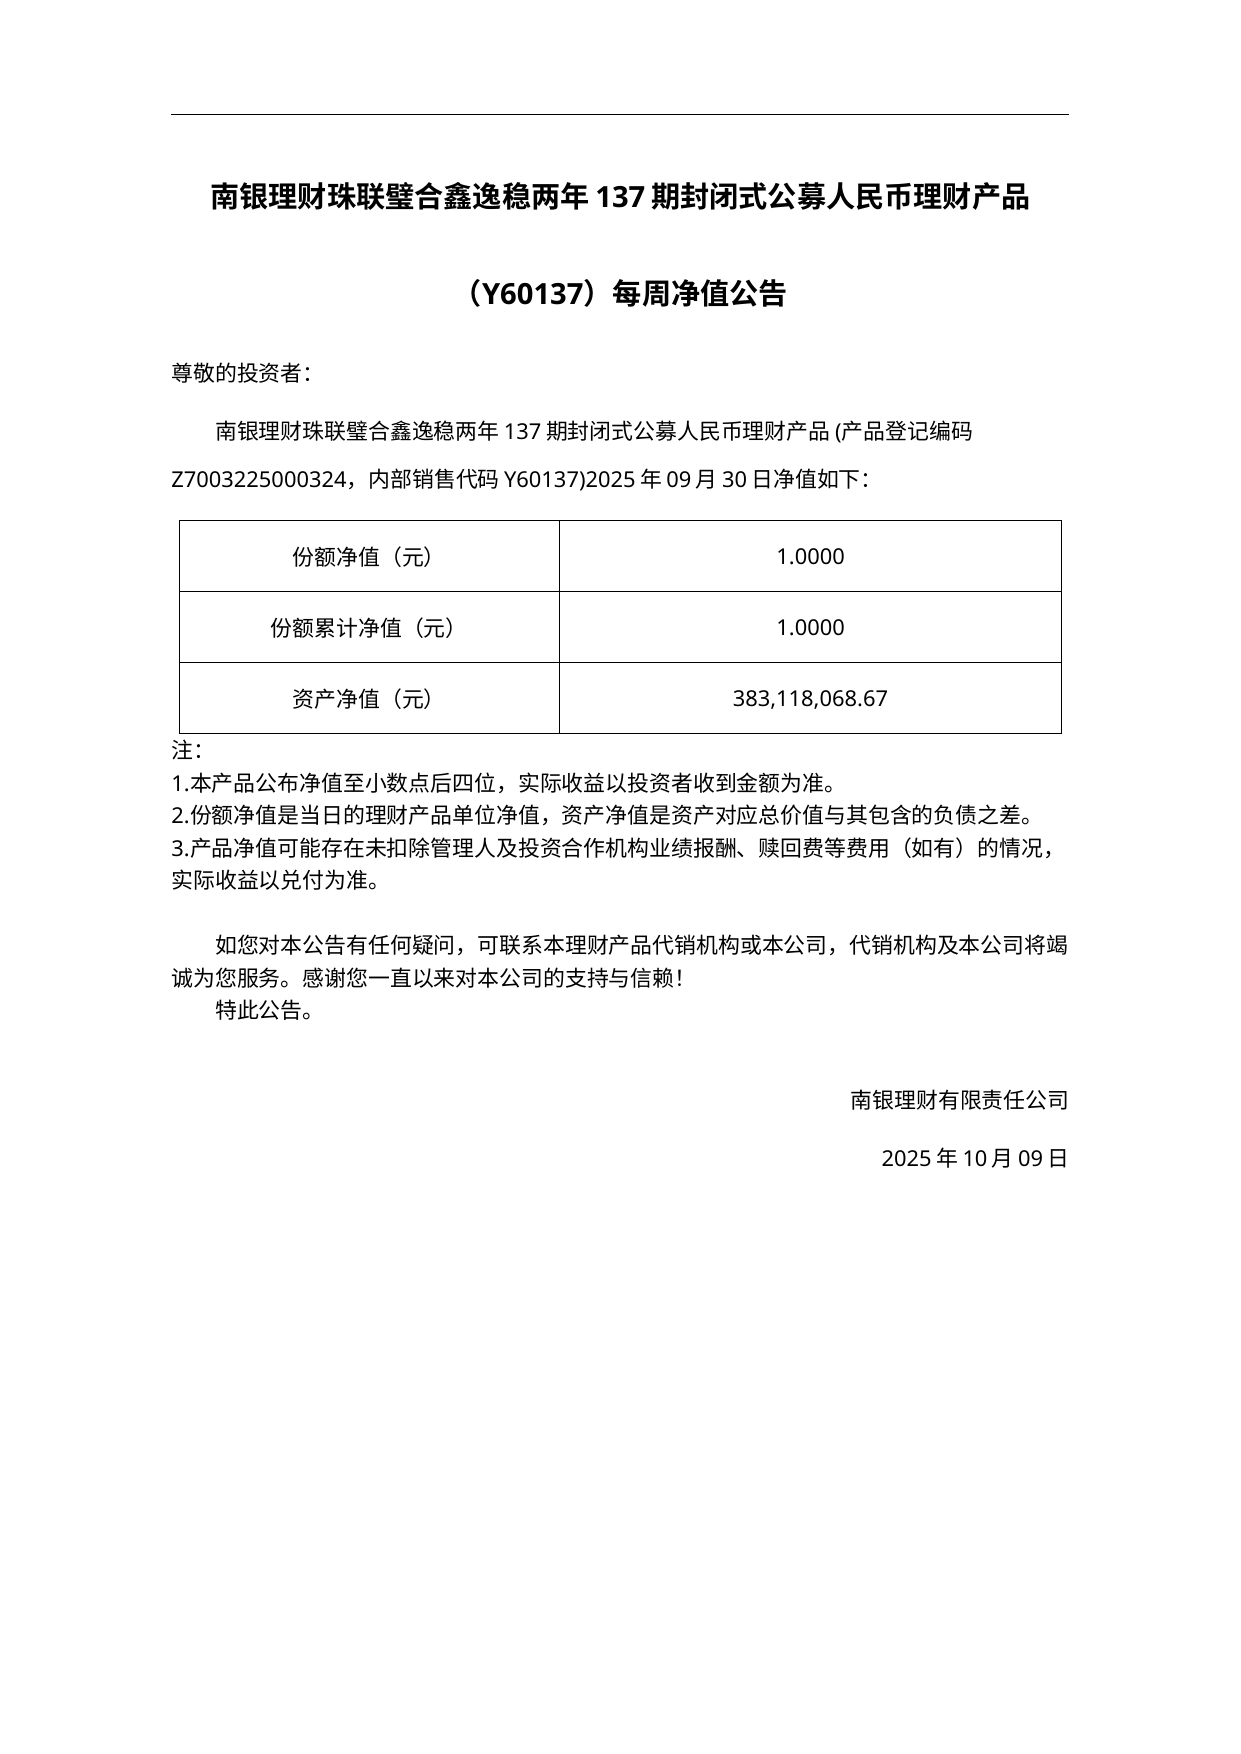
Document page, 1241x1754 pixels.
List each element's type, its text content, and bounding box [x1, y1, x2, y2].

text 2025年10月09日 [171, 1140, 1069, 1173]
text 3.产品净值可能存在未扣除管理人及投资合作机构业绩报酬、赎回费等费用（如有）的情况，实际收益以兑付为准。 [171, 830, 1069, 895]
text 特此公告。 [171, 993, 1069, 1025]
table_cell 1.0000 [560, 592, 1061, 662]
text 尊敬的投资者： [171, 355, 1069, 388]
text 2.份额净值是当日的理财产品单位净值，资产净值是资产对应总价值与其包含的负债之差。 [171, 798, 1069, 830]
table_header 1.0000 [560, 521, 1061, 591]
text 1.本产品公布净值至小数点后四位，实际收益以投资者收到金额为准。 [171, 765, 1069, 798]
text 南银理财珠联璧合鑫逸稳两年137期封闭式公募人民币理财产品 (产品登记编码Z7003225000324，内部销售代码Y60137)2025年09月30日净值如下： [171, 413, 1069, 494]
text 南银理财有限责任公司 [171, 1082, 1069, 1115]
table_header 份额净值（元） [180, 521, 559, 591]
table_cell 资产净值（元） [180, 663, 559, 733]
text 如您对本公告有任何疑问，可联系本理财产品代销机构或本公司，代销机构及本公司将竭诚为您服务。感谢您一直以来对本公司的支持与信赖！ [171, 928, 1069, 993]
text 南银理财珠联璧合鑫逸稳两年137期封闭式公募人民币理财产品（Y60137）每周净值公告 [171, 162, 1069, 324]
text 注： [171, 733, 1069, 765]
table_cell 份额累计净值（元） [180, 592, 559, 662]
table_cell 383,118,068.67 [560, 663, 1061, 733]
